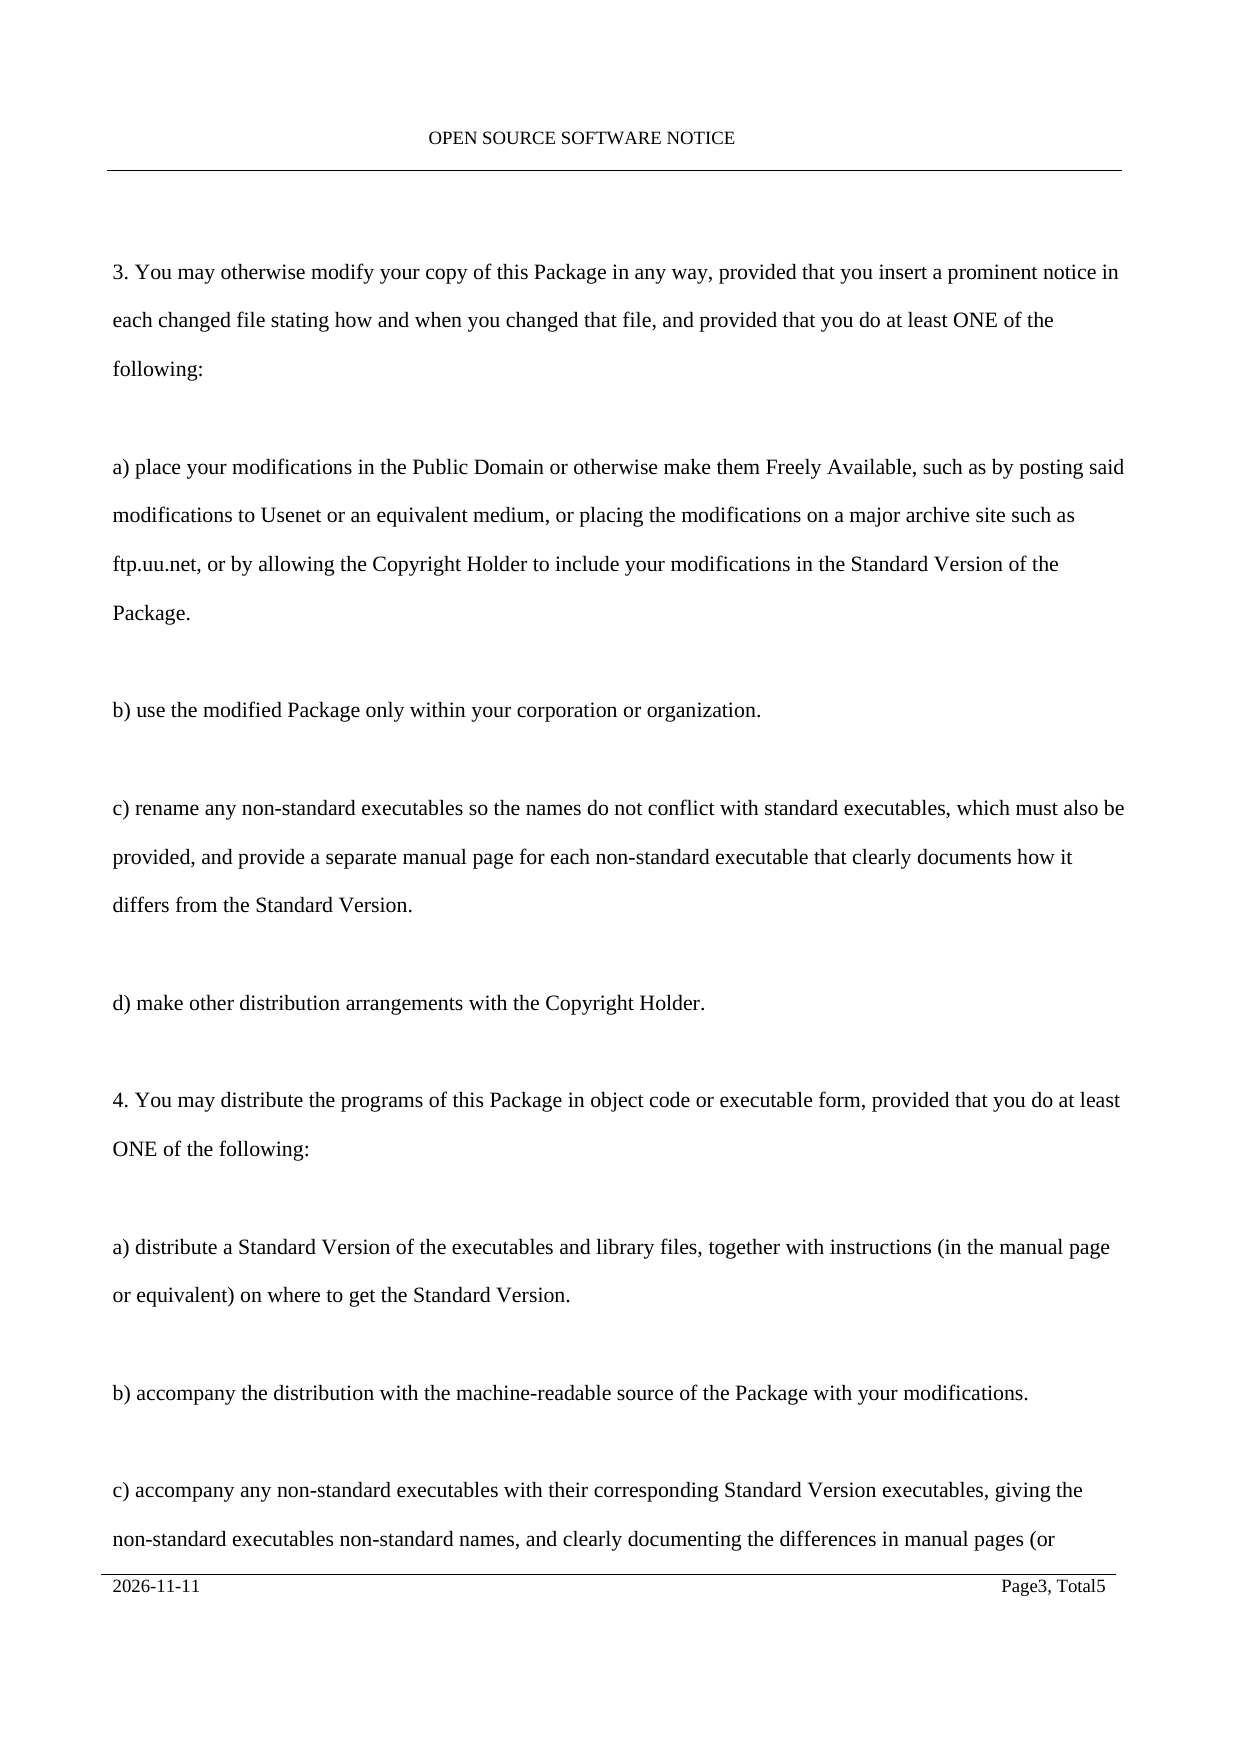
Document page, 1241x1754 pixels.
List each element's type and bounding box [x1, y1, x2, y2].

text [112, 206, 1128, 1555]
